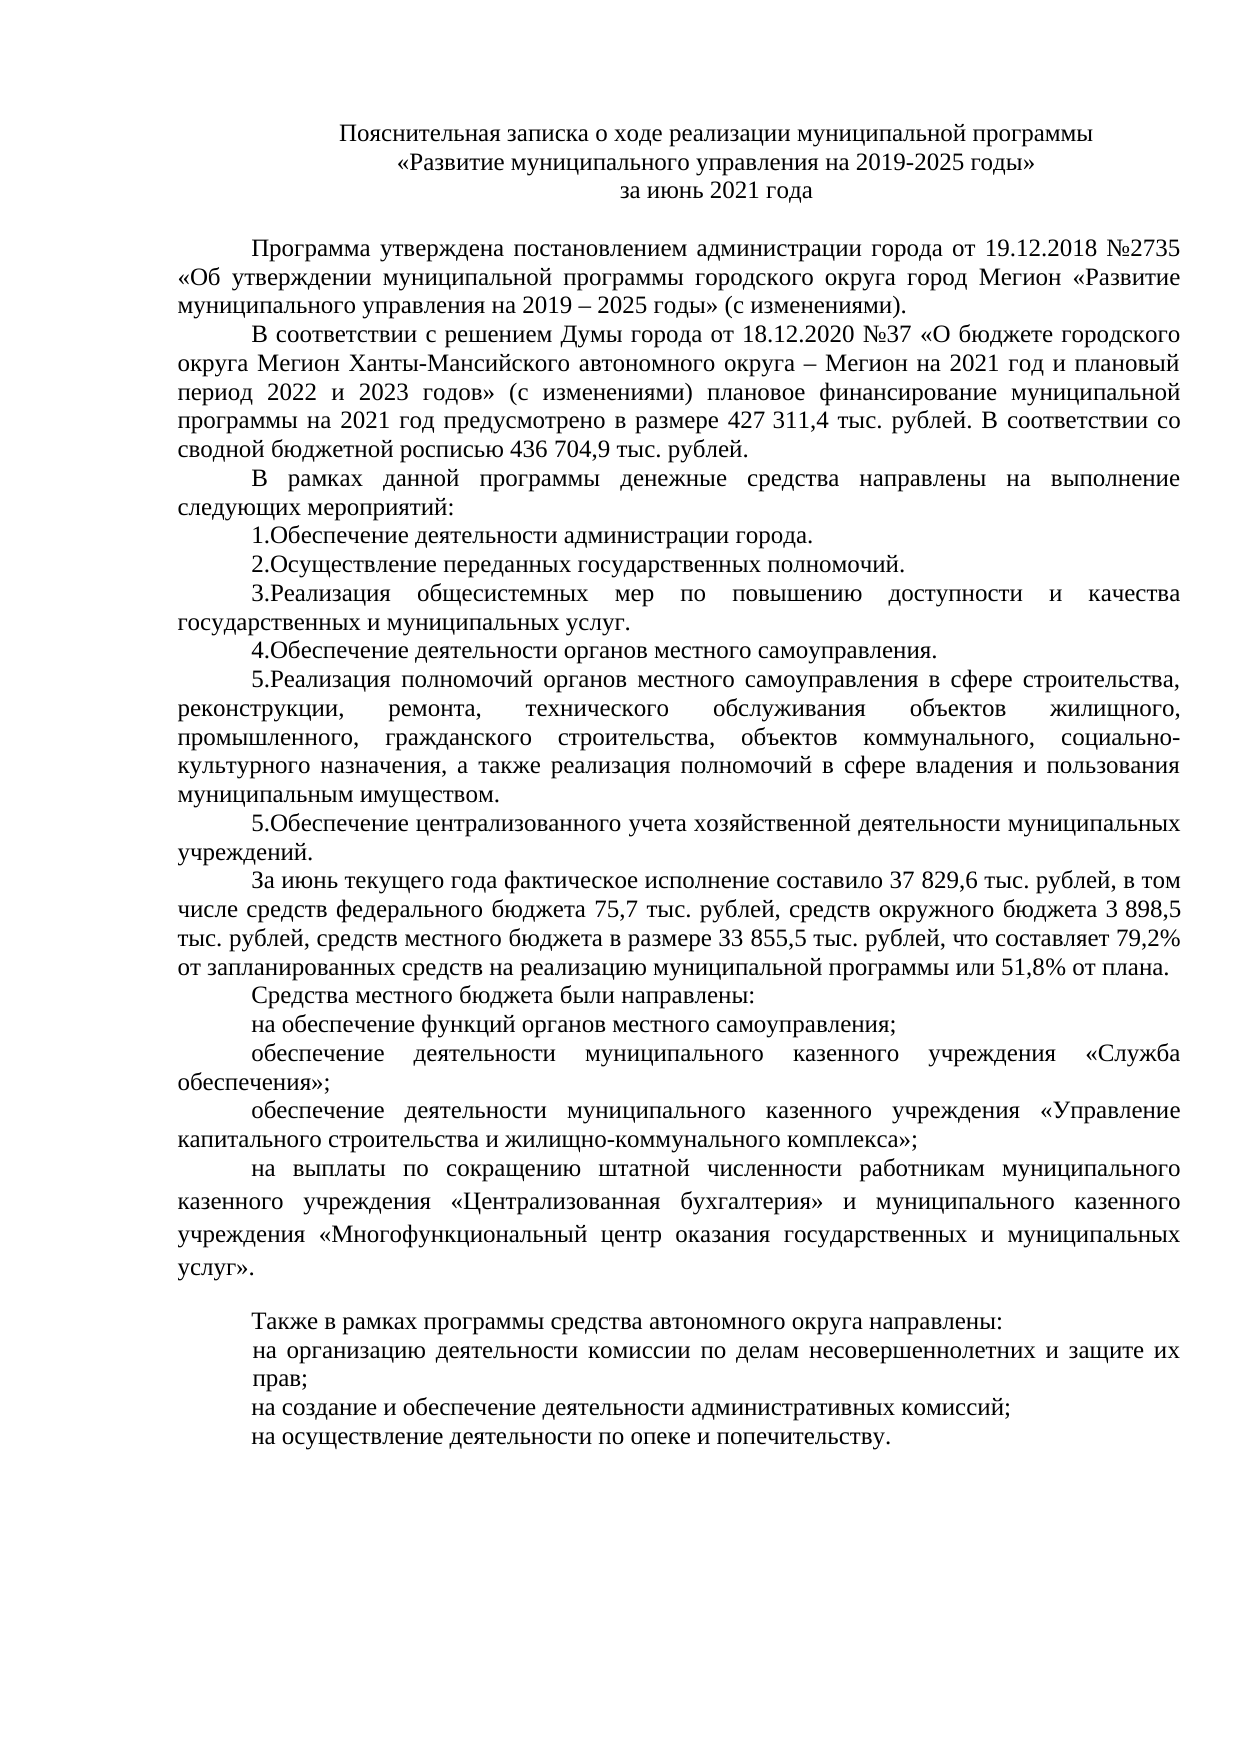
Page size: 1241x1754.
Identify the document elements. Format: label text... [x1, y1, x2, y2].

text обеспечение деятельности муниципального казенного учреждения «Служба обеспечения»; [177, 1038, 1181, 1096]
text 5.Обеспечение централизованного учета хозяйственной деятельности муниципальных учреждений. [177, 808, 1181, 866]
text за июнь 2021 года [177, 176, 1181, 204]
list За июнь текущего года фактическое исполнение составило 37 829,6 тыс. рублей, в том числе средств федерального бюджета 75,7 тыс. рублей, средств окружного бюджета 3 898,5 тыс. рублей, средств местного бюджета в размере 33 855,5 тыс. рублей, что составляет 79,2% от запланированных средств на реализацию муниципальной программы или 51,8% от плана. [177, 866, 1181, 981]
text 3.Реализация общесистемных мер по повышению доступности и качества государственных и муниципальных услуг. [177, 578, 1181, 636]
text «Развитие муниципального управления на 2019-2025 годы» [177, 147, 1181, 176]
text Также в рамках программы средства автономного округа направлены: [177, 1306, 1181, 1335]
list В рамках данной программы денежные средства направлены на выполнение следующих мероприятий: [177, 463, 1181, 521]
text на создание и обеспечение деятельности административных комиссий; [177, 1392, 1181, 1421]
text Программа утверждена постановлением администрации города от 19.12.2018 №2735 «Об утверждении муниципальной программы городского округа город Мегион «Развитие муниципального управления на 2019 – 2025 годы» (с изменениями). [177, 233, 1181, 319]
text на осуществление деятельности по опеке и попечительству. [177, 1421, 1181, 1450]
text 2.Осуществление переданных государственных полномочий. [177, 549, 1181, 578]
text обеспечение деятельности муниципального казенного учреждения «Управление капитального строительства и жилищно-коммунального комплекса»; [177, 1096, 1181, 1153]
text Средства местного бюджета были направлены: [177, 981, 1181, 1009]
text В соответствии с решением Думы города от 18.12.2020 №37 «О бюджете городского округа Мегион Ханты-Мансийского автономного округа – Мегион на 2021 год и плановый период 2022 и 2023 годов» (с изменениями) плановое финансирование муниципальной программы на 2021 год предусмотрено в размере 427 311,4 тыс. рублей. В соответствии со сводной бюджетной росписью 436 704,9 тыс. рублей. [177, 319, 1181, 463]
text Пояснительная записка о ходе реализации муниципальной программы [177, 118, 1181, 147]
text 1.Обеспечение деятельности администрации города. [177, 521, 1181, 549]
text на обеспечение функций органов местного самоуправления; [177, 1009, 1181, 1038]
text 5.Реализация полномочий органов местного самоуправления в сфере строительства, реконструкции, ремонта, технического обслуживания объектов жилищного, промышленного, гражданского строительства, объектов коммунального, социально-культурного назначения, а также реализация полномочий в сфере владения и пользования муниципальным имуществом. [177, 664, 1181, 808]
list на организацию деятельности комиссии по делам несовершеннолетних и защите их прав; [252, 1335, 1181, 1392]
text 4.Обеспечение деятельности органов местного самоуправления. [177, 636, 1181, 664]
text на выплаты по сокращению штатной численности работникам муниципального казенного учреждения «Централизованная бухгалтерия» и муниципального казенного учреждения «Многофункциональный центр оказания государственных и муниципальных услуг». [177, 1153, 1181, 1281]
